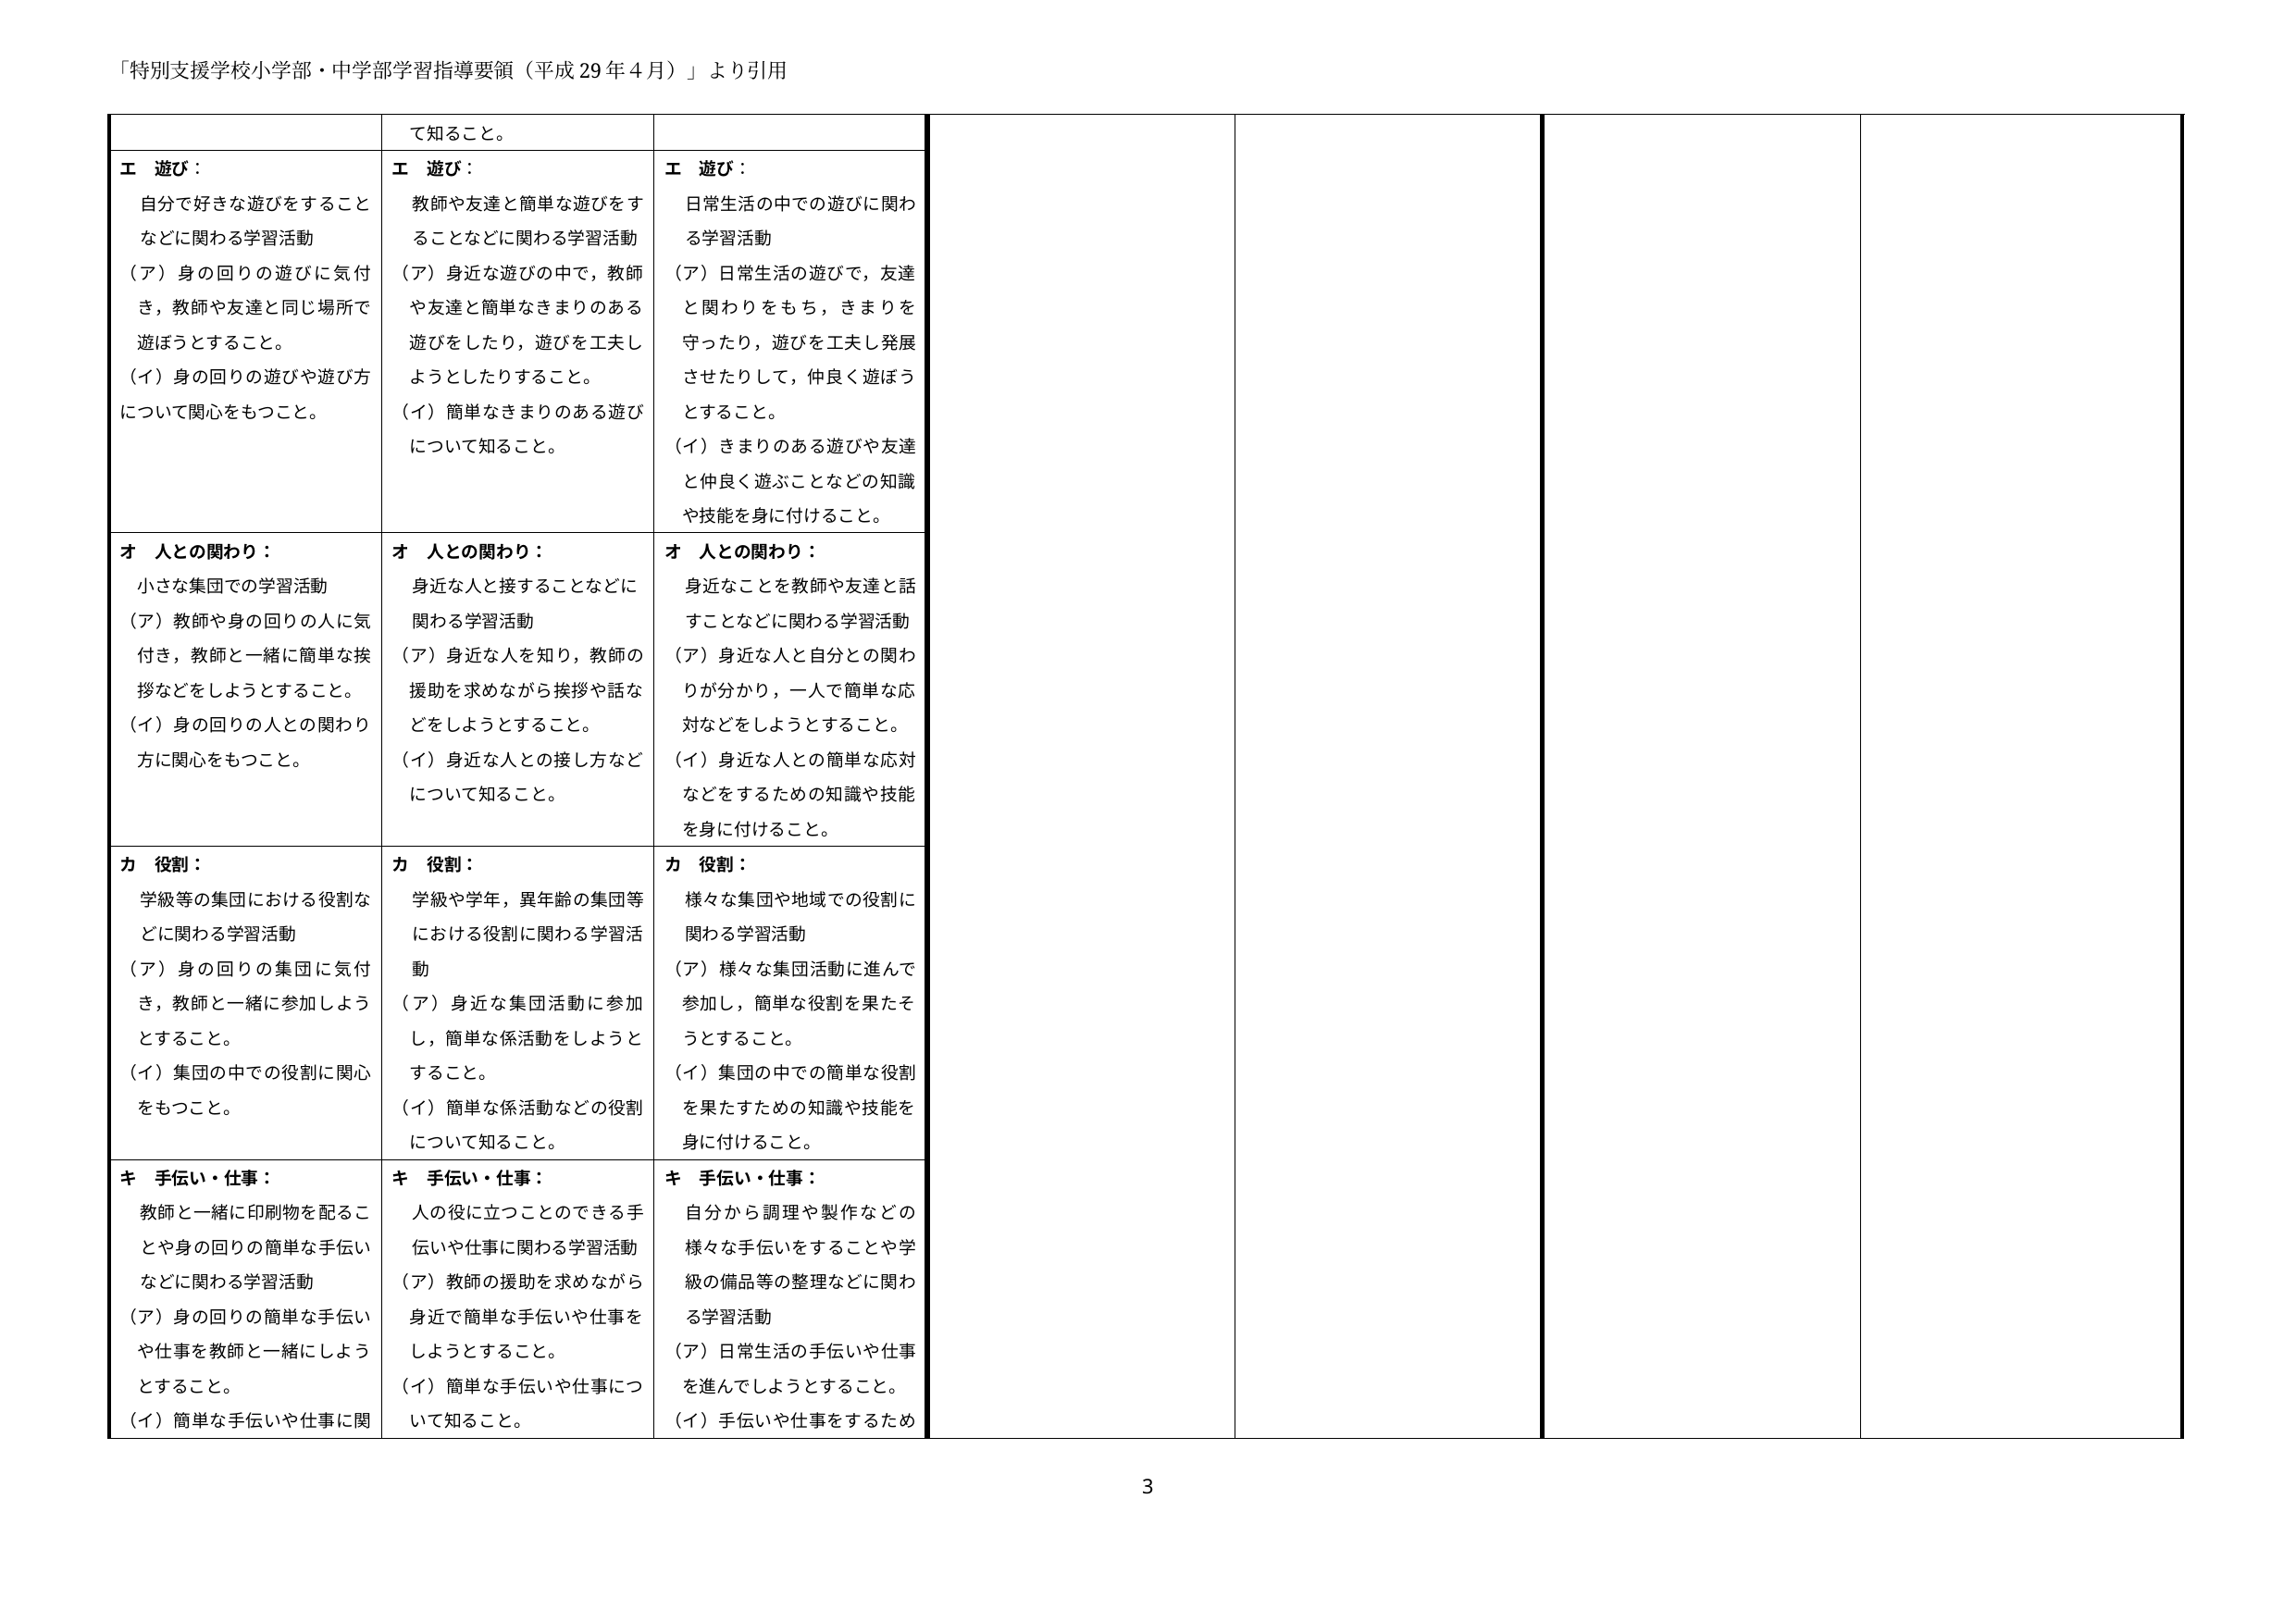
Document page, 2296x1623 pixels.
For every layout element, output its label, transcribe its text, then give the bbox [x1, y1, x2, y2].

table_cell オ 人との関わり： 身近な人と接することなどに関わる学習活動 （ア）身近な人を知り，教師の援助を求めながら挨拶や話などをしようとすること。 （イ）身近な人との接し方などについて知ること。 [382, 533, 653, 846]
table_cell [382, 1160, 653, 1437]
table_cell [654, 1160, 925, 1437]
table_cell エ 遊び： 自分で好きな遊びをすることなどに関わる学習活動 （ア）身の回りの遊びに気付き，教師や友達と同じ場所で遊ぼうとすること。 （イ）身の回りの遊びや遊び方について関心をもつこと。 [111, 151, 381, 532]
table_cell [654, 115, 925, 150]
table_cell カ 役割： 学級等の集団における役割などに関わる学習活動 （ア）身の回りの集団に気付き，教師と一緒に参加しようとすること。 （イ）集団の中での役割に関心をもつこと。 [111, 847, 381, 1158]
table_cell オ 人との関わり： 身近なことを教師や友達と話すことなどに関わる学習活動 （ア）身近な人と自分との関わりが分かり，一人で簡単な応対などをしようとすること。 （イ）身近な人との簡単な応対などをするための知識や技能を身に付けること。 [654, 533, 925, 846]
table_cell エ 遊び： 日常生活の中での遊びに関わる学習活動 （ア）日常生活の遊びで，友達と関わりをもち，きまりを守ったり，遊びを工夫し発展させたりして，仲良く遊ぼうとすること。 （イ）きまりのある遊びや友達と仲良く遊ぶことなどの知識や技能を身に付けること。 [654, 151, 925, 532]
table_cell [382, 115, 653, 150]
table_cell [111, 1160, 381, 1437]
table_cell オ 人との関わり： 小さな集団での学習活動 （ア）教師や身の回りの人に気付き，教師と一緒に簡単な挨拶などをしようとすること。 （イ）身の回りの人との関わり方に関心をもつこと。 [111, 533, 381, 846]
table_cell カ 役割： 学級や学年，異年齢の集団等における役割に関わる学習活動 （ア）身近な集団活動に参加し，簡単な係活動をしようとすること。 （イ）簡単な係活動などの役割について知ること。 [382, 847, 653, 1158]
table_cell カ 役割： 様々な集団や地域での役割に関わる学習活動 （ア）様々な集団活動に進んで参加し，簡単な役割を果たそうとすること。 （イ）集団の中での簡単な役割を果たすための知識や技能を身に付けること。 [654, 847, 925, 1158]
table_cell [111, 115, 381, 150]
table_cell エ 遊び： 教師や友達と簡単な遊びをすることなどに関わる学習活動 （ア）身近な遊びの中で，教師や友達と簡単なきまりのある遊びをしたり，遊びを工夫しようとしたりすること。 （イ）簡単なきまりのある遊びについて知ること。 [382, 151, 653, 532]
